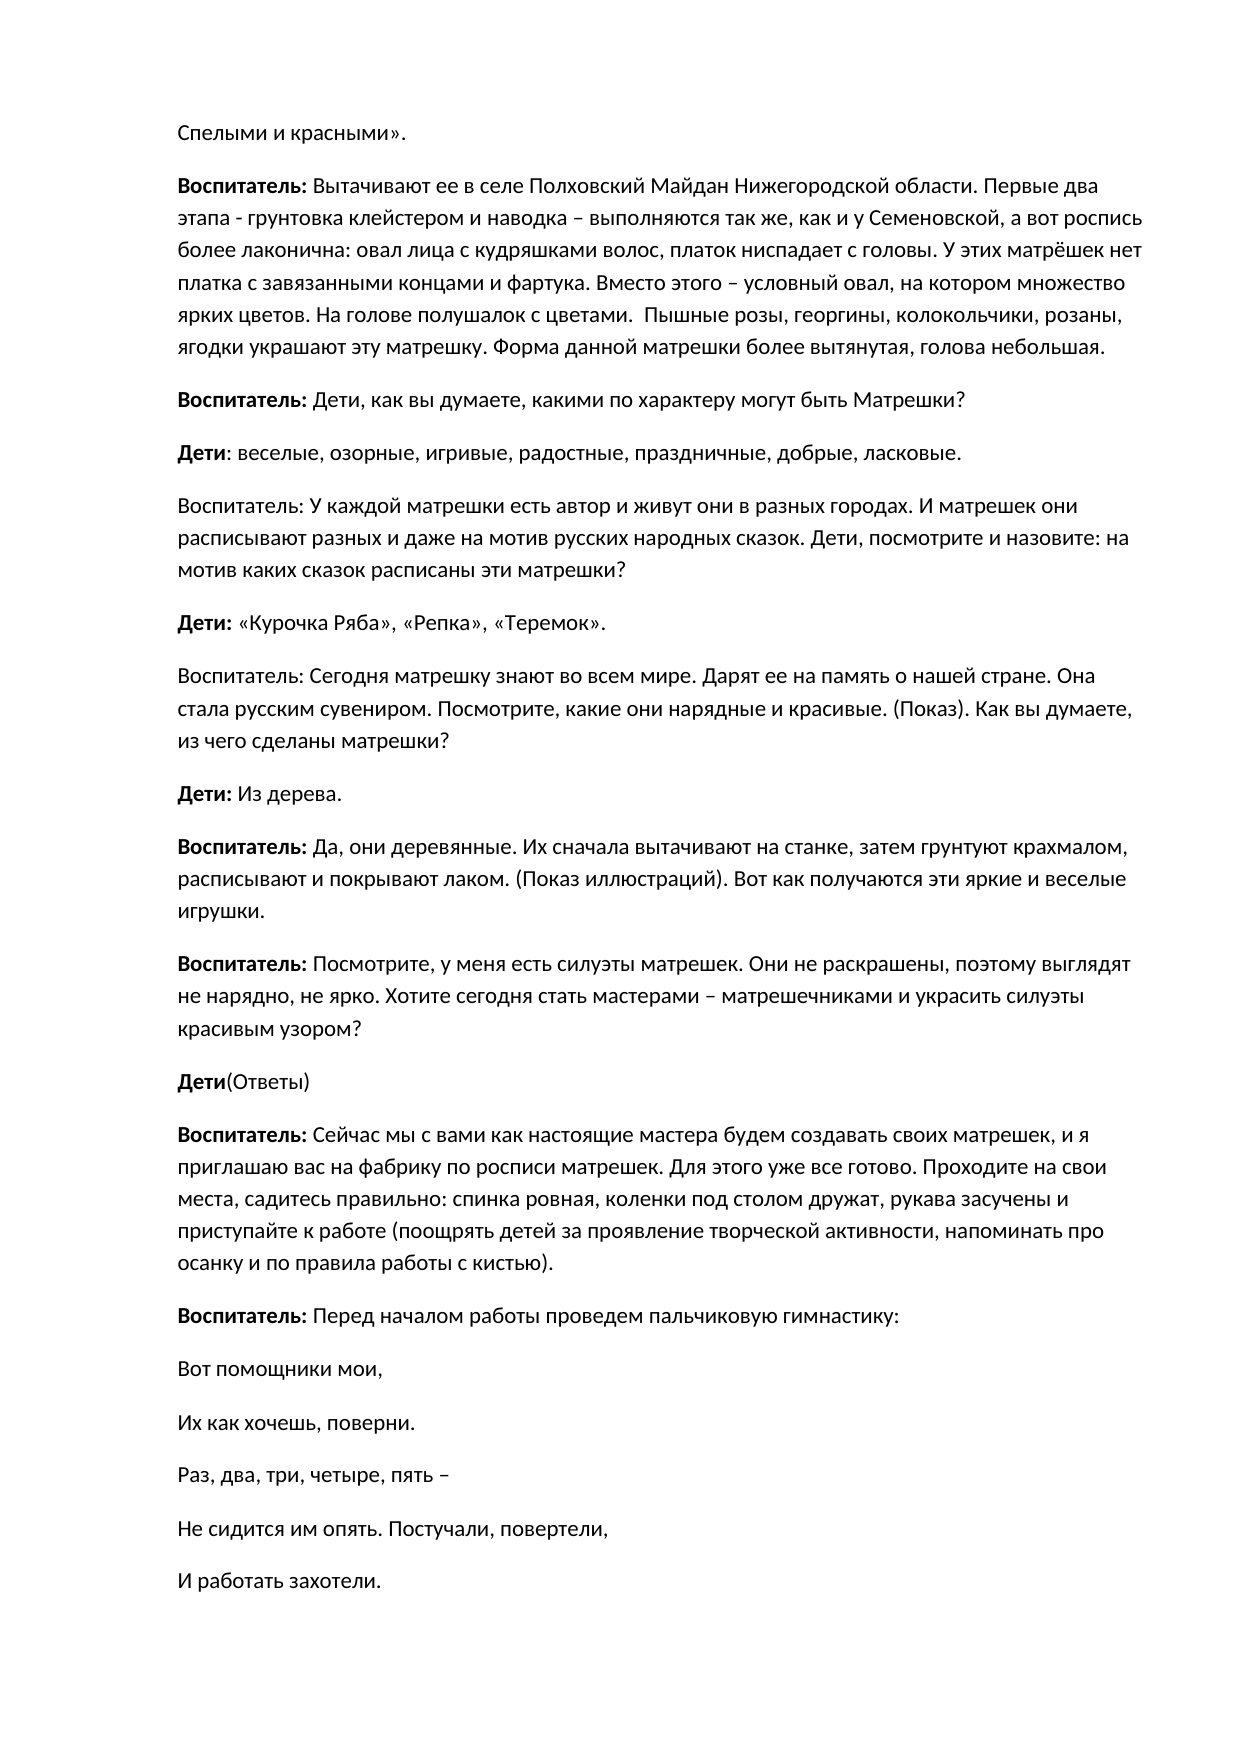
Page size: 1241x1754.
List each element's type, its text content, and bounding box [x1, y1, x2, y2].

text Воспитатель: Перед началом работы проведем пальчиковую гимнастику: [177, 1302, 1152, 1329]
text Воспитатель: Сейчас мы с вами как настоящие мастера будем создавать своих матрешек, и я приглашаю вас на фабрику по росписи матрешек. Для этого уже все готово. Проходите на свои места, садитесь правильно: спинка ровная, коленки под столом дружат, рукава засучены и приступайте к работе (поощрять детей за проявление творческой активности, напоминать про осанку и по правила работы с кистью). [177, 1120, 1152, 1277]
text Спелыми и красными». [177, 118, 1152, 146]
text Воспитатель: Вытачивают ее в селе Полховский Майдан Нижегородской области. Первые два этапа - грунтовка клейстером и наводка – выполняются так же, как и у Семеновской, а вот роспись более лаконична: овал лица с кудряшками волос, платок ниспадает с головы. У этих матрёшек нет платка с завязанными концами и фартука. Вместо этого – условный овал, на котором множество ярких цветов. На голове полушалок с цветами. Пышные розы, георгины, колокольчики, розаны, ягодки украшают эту матрешку. Форма данной матрешки более вытянутая, голова небольшая. [177, 171, 1152, 360]
text Дети: «Курочка Ряба», «Репка», «Теремок». [177, 608, 1152, 637]
text Дети(Ответы) [177, 1067, 1152, 1095]
text Воспитатель: Посмотрите, у меня есть силуэты матрешек. Они не раскрашены, поэтому выглядят не нарядно, не ярко. Хотите сегодня стать мастерами – матрешечниками и украсить силуэты красивым узором? [177, 949, 1152, 1042]
text Их как хочешь, поверни. [177, 1408, 1152, 1436]
text Воспитатель: Сегодня матрешку знают во всем мире. Дарят ее на память о нашей стране. Она стала русским сувениром. Посмотрите, какие они нарядные и красивые. (Показ). Как вы думаете, из чего сделаны матрешки? [177, 662, 1152, 754]
text Воспитатель: У каждой матрешки есть автор и живут они в разных городах. И матрешек они расписывают разных и даже на мотив русских народных сказок. Дети, посмотрите и назовите: на мотив каких сказок расписаны эти матрешки? [177, 491, 1152, 583]
text Дети: веселые, озорные, игривые, радостные, праздничные, добрые, ласковые. [177, 438, 1152, 466]
text Воспитатель: Дети, как вы думаете, какими по характеру могут быть Матрешки? [177, 385, 1152, 413]
text Не сидится им опять. Постучали, повертели, [177, 1514, 1152, 1542]
text И работать захотели. [177, 1567, 1152, 1595]
text Вот помощники мои, [177, 1354, 1152, 1383]
text Воспитатель: Да, они деревянные. Их сначала вытачивают на станке, затем грунтуют крахмалом, расписывают и покрывают лаком. (Показ иллюстраций). Вот как получаются эти яркие и веселые игрушки. [177, 832, 1152, 924]
text Дети: Из дерева. [177, 779, 1152, 807]
text Раз, два, три, четыре, пять – [177, 1461, 1152, 1489]
